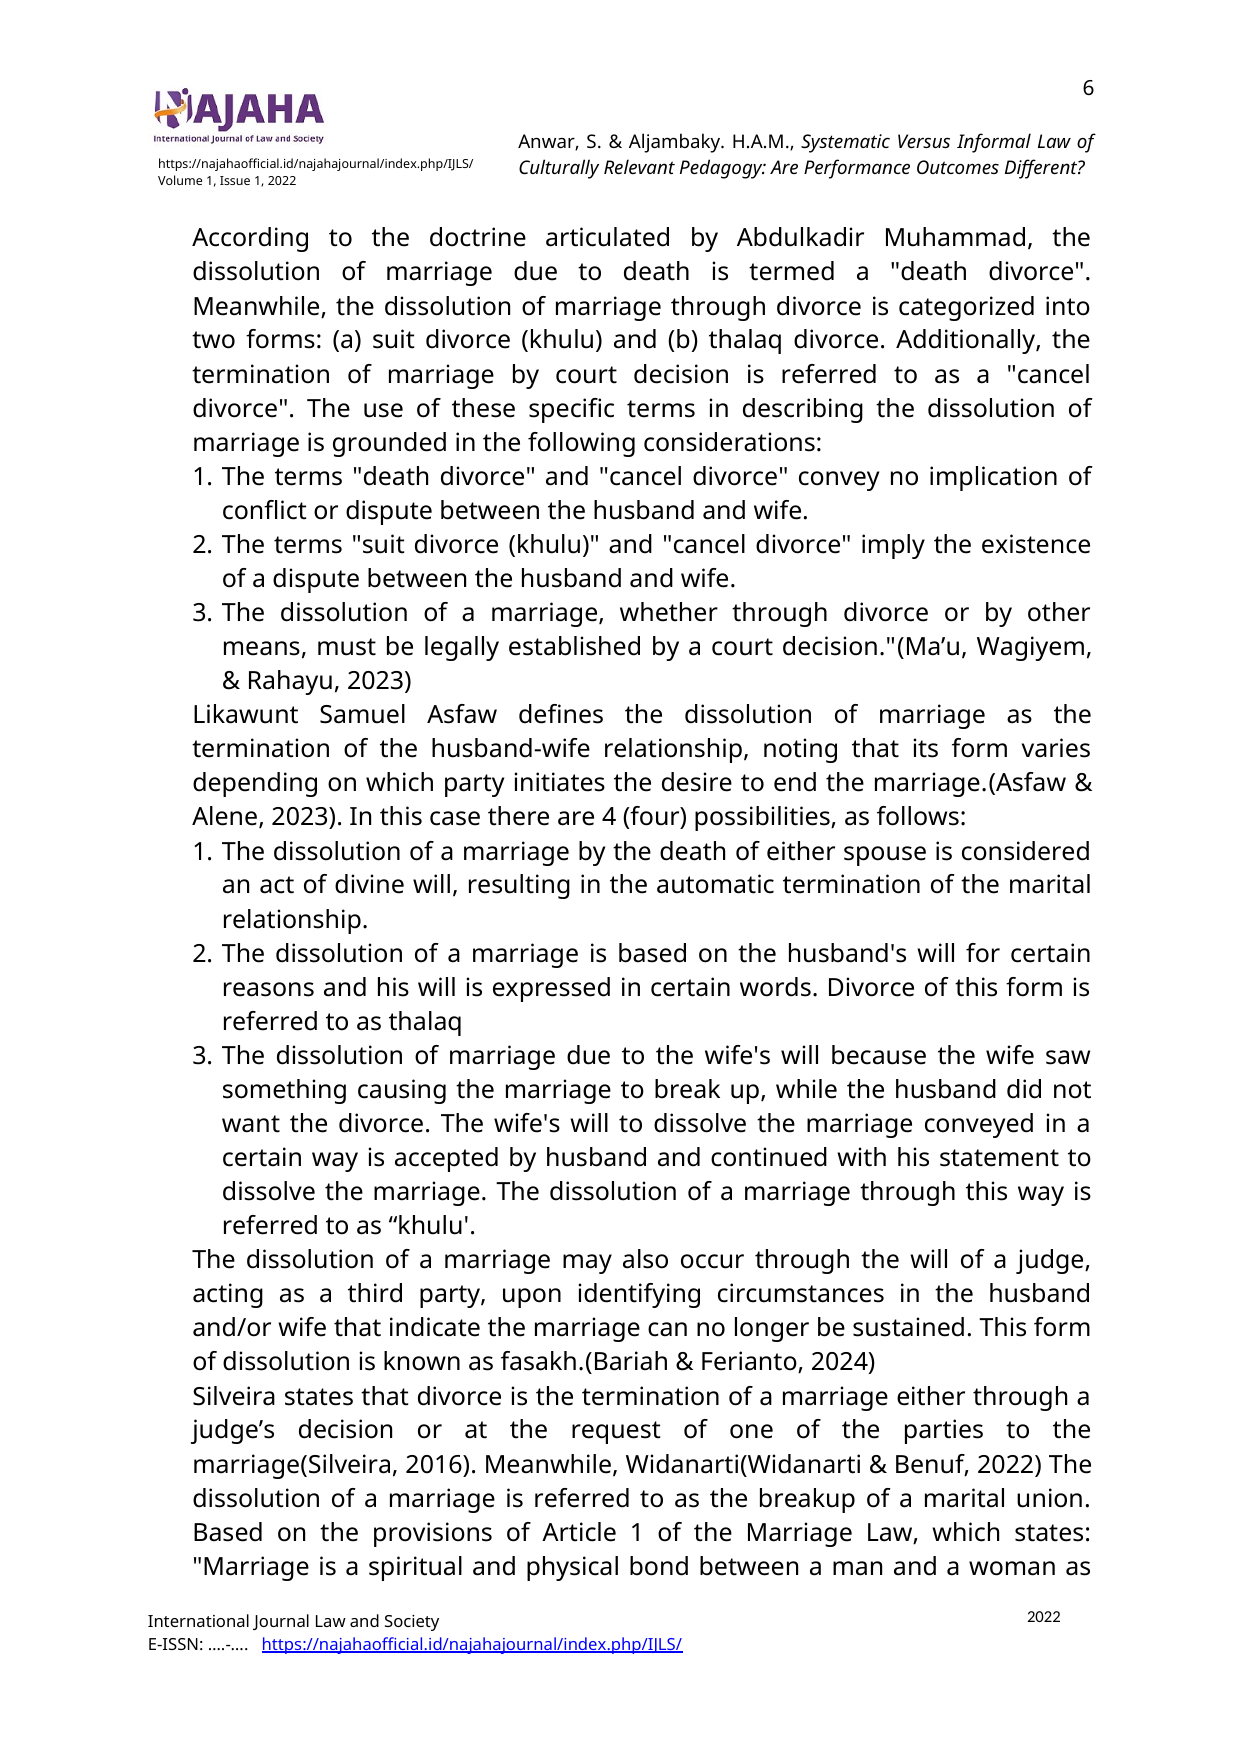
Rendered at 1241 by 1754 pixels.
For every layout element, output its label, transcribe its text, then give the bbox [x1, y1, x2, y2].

list The dissolution of marriage due to the wife's will because the wife saw something causing the marriage to break up, while the husband did not want the divorce. The wife's will to dissolve the marriage conveyed in a certain way is accepted by husband and continued with his statement to dissolve the marriage. The dissolution of a marriage through this way is referred to as “khulu'. [192, 1037, 1092, 1242]
picture [147, 75, 328, 158]
list The dissolution of a marriage, whether through divorce or by other means, must be legally established by a court decision."(Ma’u, Wagiyem, & Rahayu, 2023) [192, 595, 1092, 697]
text Likawunt Samuel Asfaw defines the dissolution of marriage as the termination of the husband-wife relationship, noting that its form varies depending on which party initiates the desire to end the marriage.(Asfaw & Alene, 2023). In this case there are 4 (four) possibilities, as follows: [192, 697, 1092, 833]
list The dissolution of a marriage is based on the husband's will for certain reasons and his will is expressed in certain words. Divorce of this form is referred to as thalaq [192, 935, 1092, 1037]
text According to the doctrine articulated by Abdulkadir Muhammad, the dissolution of marriage due to death is termed a "death divorce". Meanwhile, the dissolution of marriage through divorce is categorized into two forms: (a) suit divorce (khulu) and (b) thalaq divorce. Additionally, the termination of marriage by court decision is referred to as a "cancel divorce". The use of these specific terms in describing the dissolution of marriage is grounded in the following considerations: [192, 220, 1092, 458]
list The dissolution of a marriage by the death of either spouse is considered an act of divine will, resulting in the automatic termination of the marital relationship. [192, 833, 1092, 935]
text The dissolution of a marriage may also occur through the will of a judge, acting as a third party, upon identifying circumstances in the husband and/or wife that indicate the marriage can no longer be sustained. This form of dissolution is known as fasakh.(Bariah & Ferianto, 2024) [192, 1242, 1092, 1378]
list The terms "death divorce" and "cancel divorce" convey no implication of conflict or dispute between the husband and wife. [192, 458, 1092, 527]
list The terms "suit divorce (khulu)" and "cancel divorce" imply the existence of a dispute between the husband and wife. [192, 527, 1092, 595]
